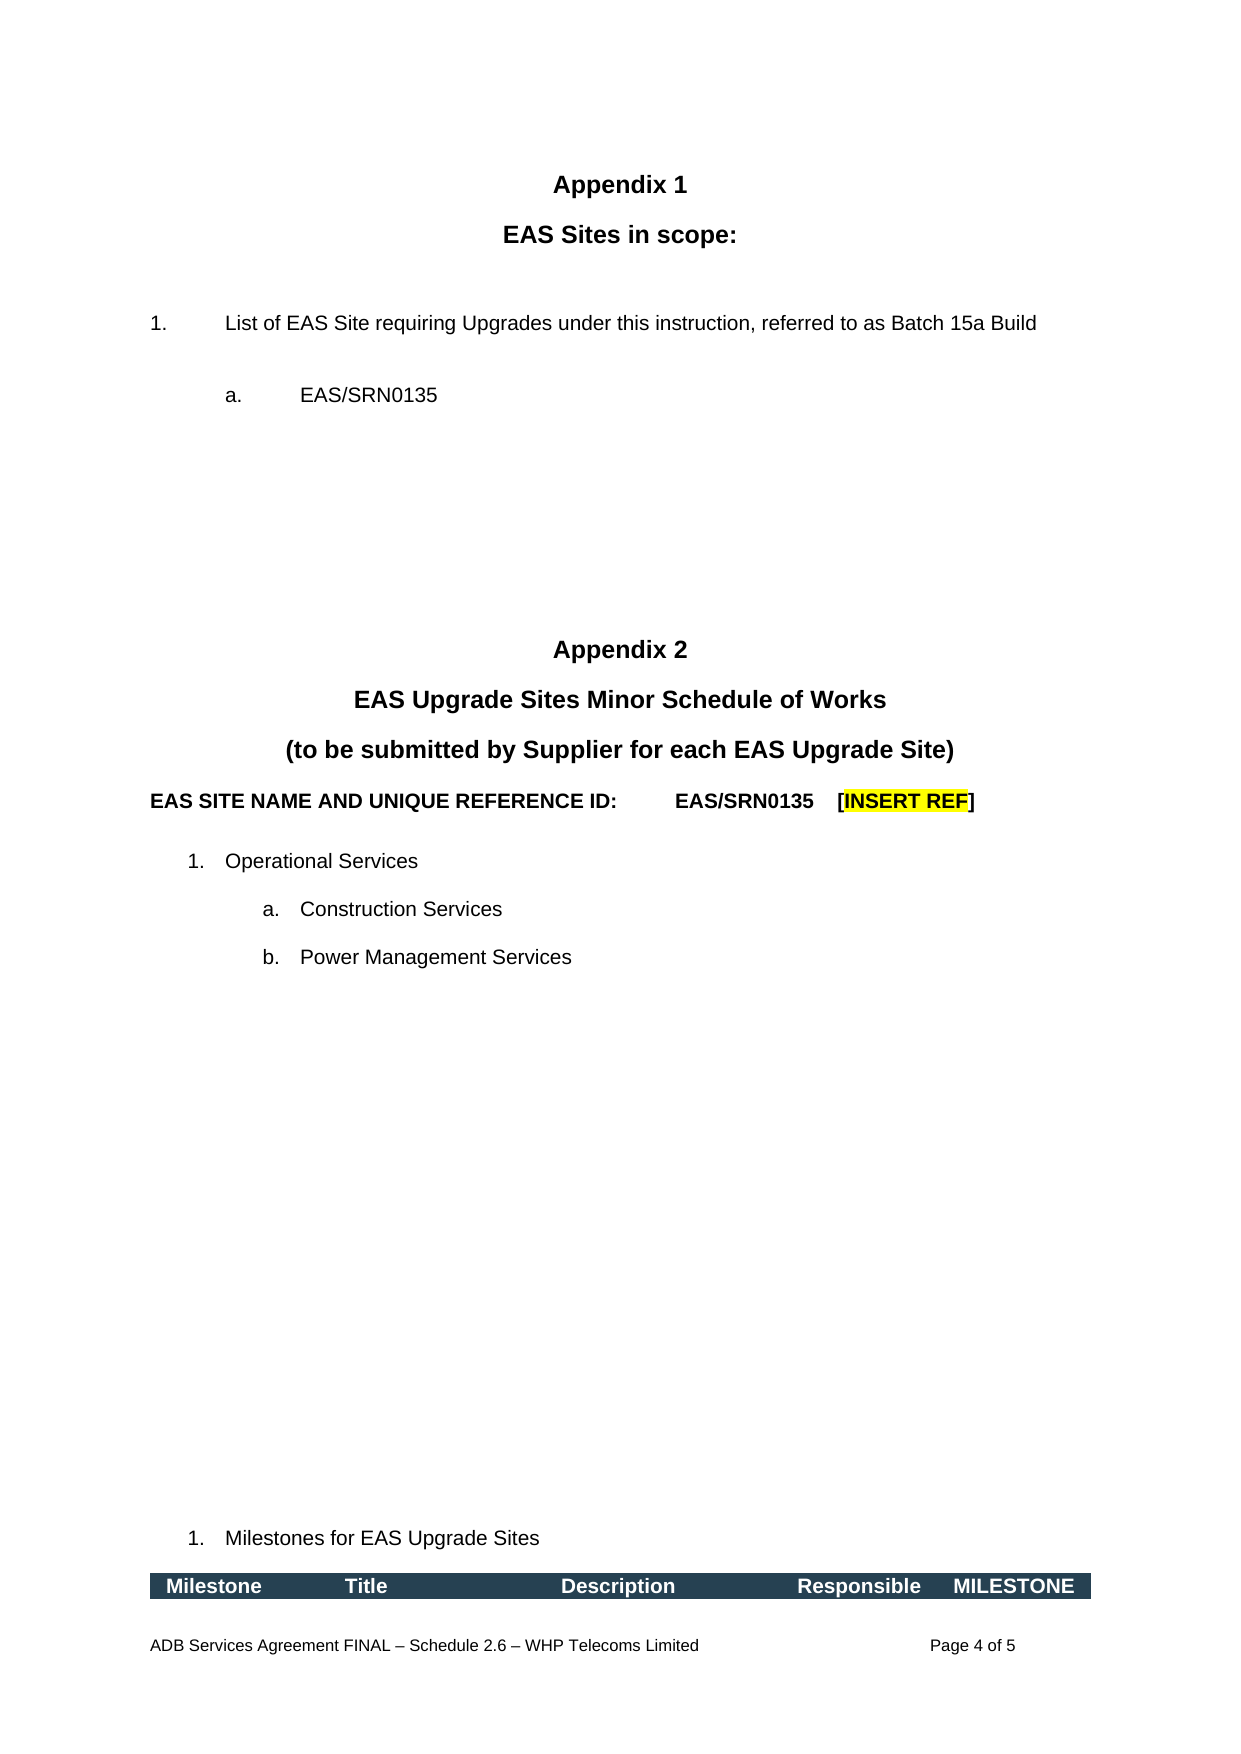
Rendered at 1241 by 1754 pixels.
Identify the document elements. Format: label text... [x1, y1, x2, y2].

text EAS Sites in scope: [150, 224, 1090, 249]
list List of EAS Site requiring Upgrades under this instruction, referred to as Batch 15a Build [150, 310, 1090, 334]
text EAS SITE NAME AND UNIQUE REFERENCE ID: EAS/SRN0135 [INSERT REF] [150, 788, 1090, 812]
text EAS Upgrade Sites Minor Schedule of Works [150, 688, 1090, 713]
text (to be submitted by Supplier for each EAS Upgrade Site) [150, 738, 1090, 763]
table_header Milestone [151, 1574, 276, 1598]
list Power Management Services [262, 945, 1090, 969]
list Milestones for EAS Upgrade Sites [187, 1525, 1090, 1549]
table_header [938, 1574, 1090, 1598]
table_header Responsible [782, 1574, 937, 1598]
table_header Description [456, 1574, 781, 1598]
table_header Title [277, 1574, 454, 1598]
list Construction Services [262, 897, 1090, 921]
text Appendix 1 [150, 174, 1090, 199]
list EAS/SRN0135 [225, 383, 1090, 407]
text Appendix 2 [150, 638, 1090, 663]
list Operational Services [187, 849, 1090, 873]
